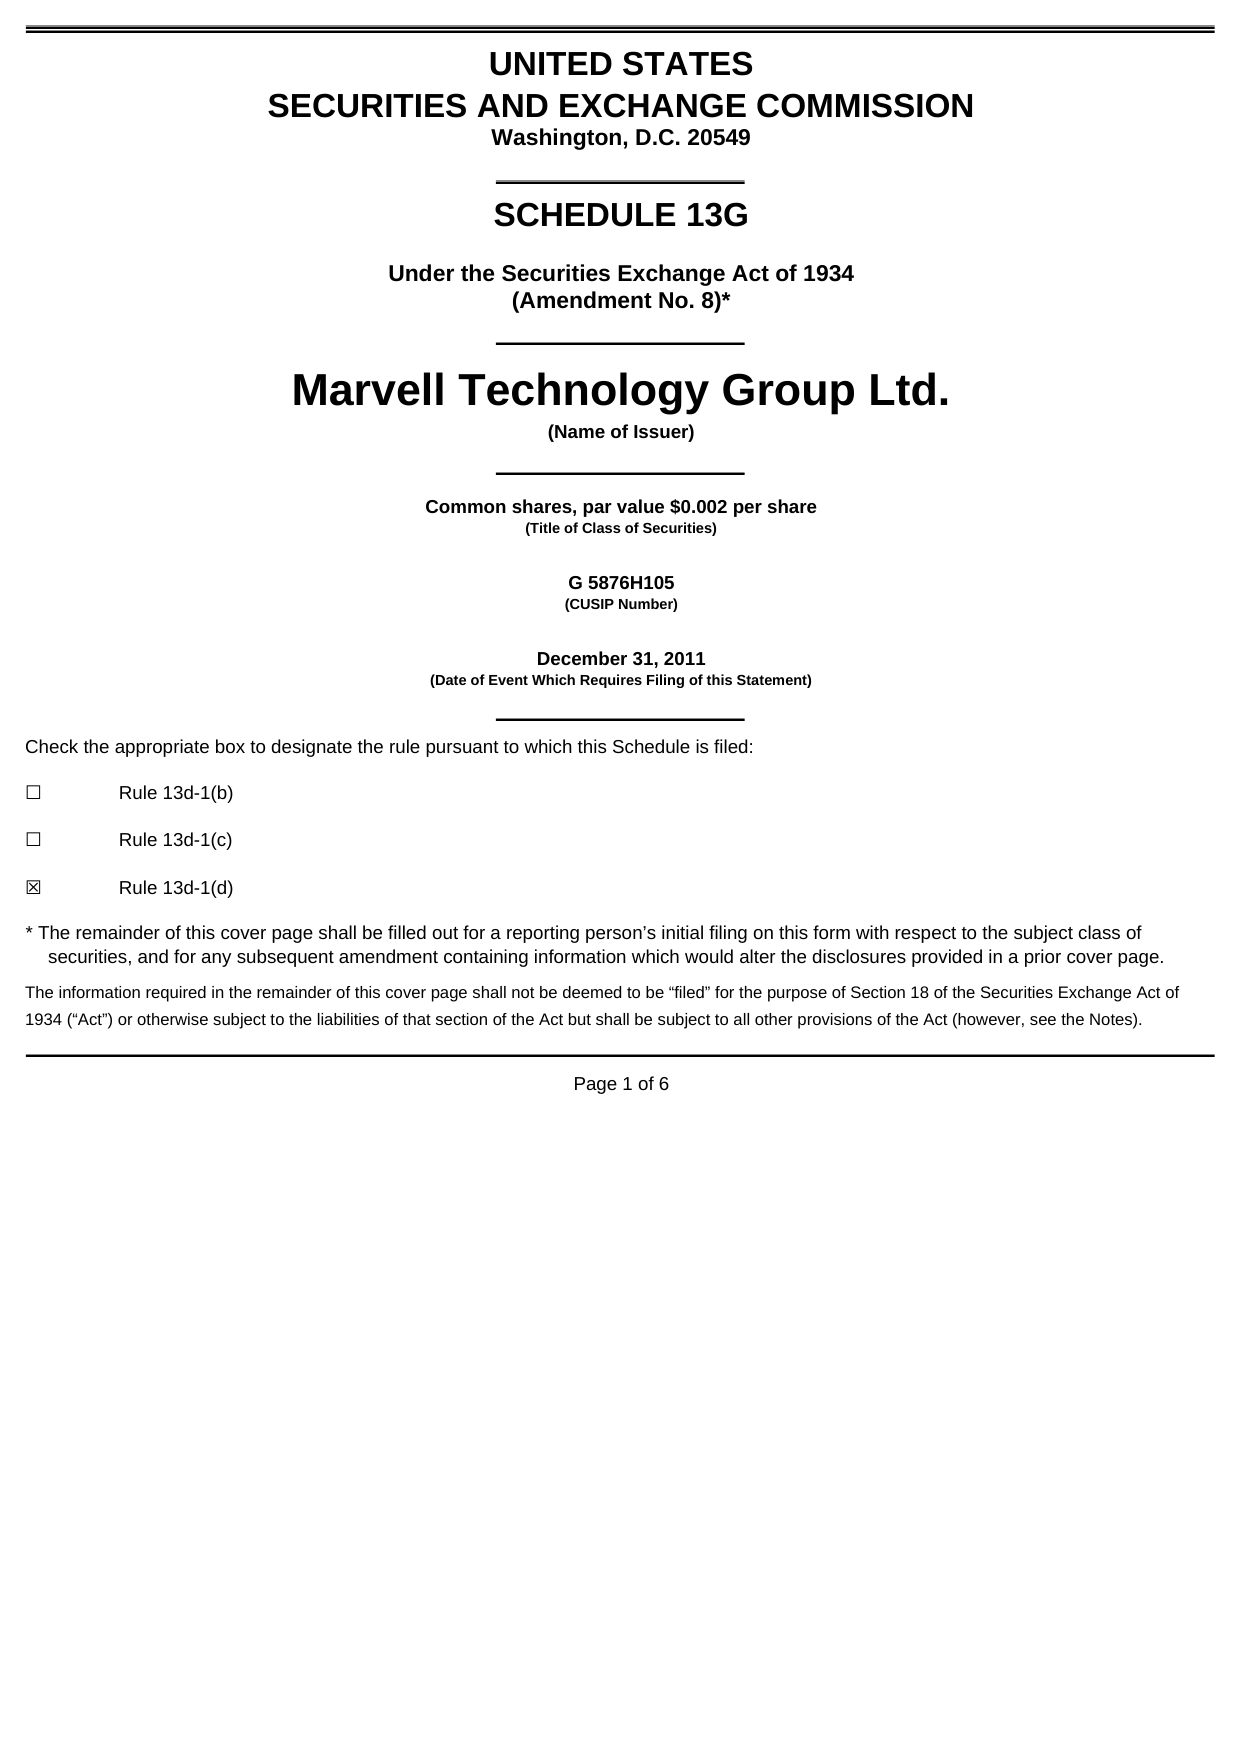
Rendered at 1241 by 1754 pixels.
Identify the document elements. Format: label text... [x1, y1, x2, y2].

text * The remainder of this cover page shall be filled out for a reporting person’s initial filing on this form with respect to the subject class of securities, and for any subsequent amendment containing information which would alter the disclosures provided in a prior cover page. [25, 922, 1207, 967]
text (CUSIP Number) [25, 596, 1217, 612]
text Marvell Technology Group Ltd. [25, 363, 1217, 415]
picture [25, 25, 1215, 29]
text Common shares, par value $0.002 per share [25, 496, 1217, 517]
list Rule 13d-1(b) [25, 779, 1207, 805]
text Under the Securities Exchange Act of 1934 [25, 259, 1217, 286]
list Rule 13d-1(d) [25, 874, 1207, 900]
text December 31, 2011 [25, 648, 1217, 669]
picture [495, 180, 745, 184]
text (Name of Issuer) [25, 421, 1217, 442]
text G 5876H105 [25, 572, 1217, 593]
text Page 1 of 6 [25, 1073, 1217, 1094]
text (Amendment No. 8)* [25, 287, 1217, 314]
text Check the appropriate box to designate the rule pursuant to which this Schedule is filed: [25, 736, 1207, 757]
text Washington, D.C. 20549 [25, 124, 1217, 150]
text (Title of Class of Securities) [25, 519, 1217, 536]
text UNITED STATES [25, 44, 1217, 82]
text SCHEDULE 13G [25, 195, 1217, 233]
text The information required in the remainder of this cover page shall not be deemed to be “filed” for the purpose of Section 18 of the Securities Exchange Act of 1934 (“Act”) or otherwise subject to the liabilities of that section of the Act but shall be subject to all other provisions of the Act (however, see the Notes). [25, 983, 1184, 1029]
text (Date of Event Which Requires Filing of this Statement) [25, 671, 1217, 688]
text SECURITIES AND EXCHANGE COMMISSION [25, 86, 1217, 124]
list Rule 13d-1(c) [25, 827, 1207, 852]
